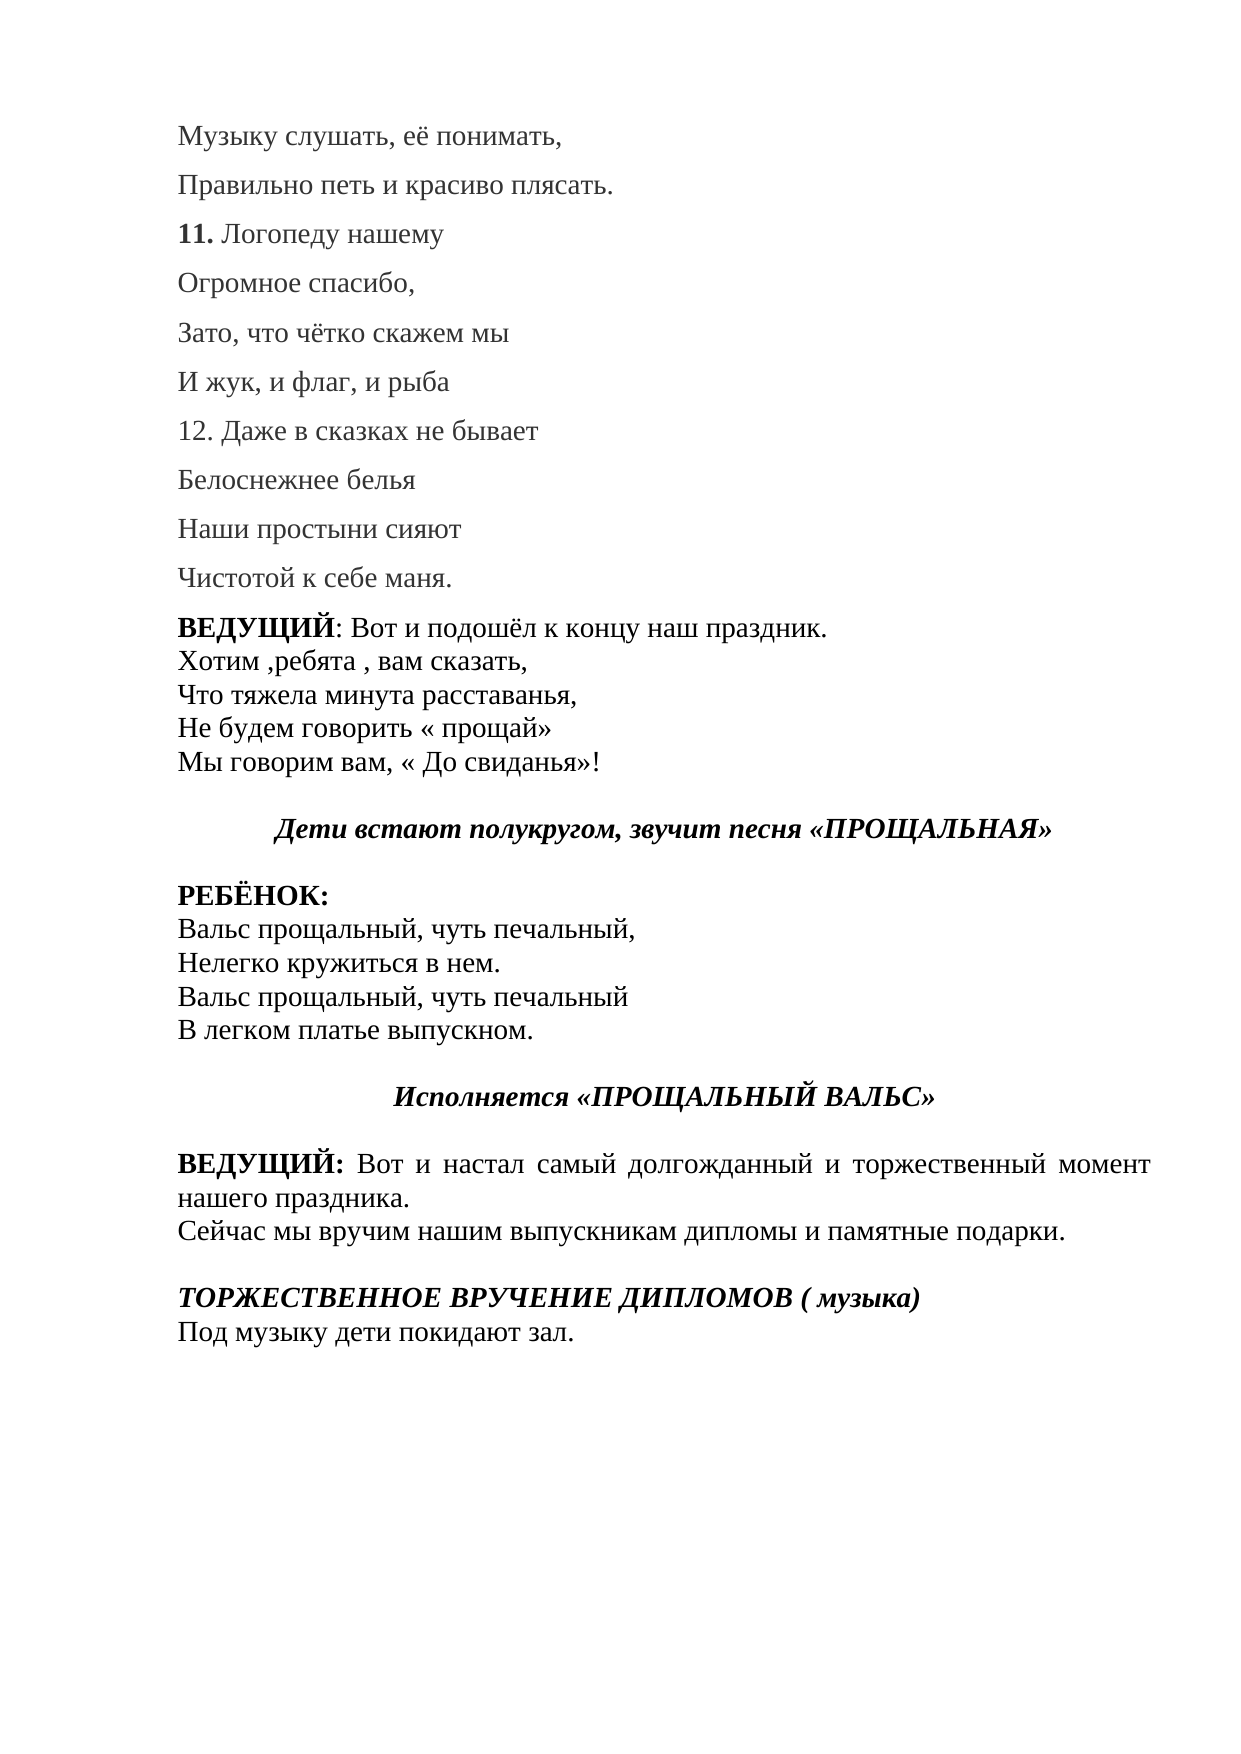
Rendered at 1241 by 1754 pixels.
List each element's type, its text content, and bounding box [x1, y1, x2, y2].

text Дети встают полукругом, звучит песня «ПРОЩАЛЬНАЯ» [177, 811, 1152, 844]
text Белоснежнее белья [177, 462, 1152, 496]
text И жук, и флаг, и рыба [177, 364, 1152, 397]
text Исполняется «ПРОЩАЛЬНЫЙ ВАЛЬС» [177, 1079, 1152, 1113]
text Вальс прощальный, чуть печальный, [177, 912, 1152, 945]
text ТОРЖЕСТВЕННОЕ ВРУЧЕНИЕ ДИПЛОМОВ ( музыка) [177, 1281, 1152, 1314]
text Вальс прощальный, чуть печальный [177, 979, 1152, 1012]
text Что тяжела минута расставанья, [177, 677, 1152, 710]
text Музыку слушать, её понимать, [177, 118, 1152, 152]
text ВЕДУЩИЙ: Вот и подошёл к концу наш праздник. [177, 610, 1152, 643]
text Нелегко кружиться в нем. [177, 945, 1152, 979]
text Хотим ,ребята , вам сказать, [177, 643, 1152, 677]
text Мы говорим вам, « До свиданья»! [177, 744, 1152, 777]
text Наши простыни сияют [177, 511, 1152, 545]
text 11. Логопеду нашему [177, 216, 1152, 250]
text РЕБЁНОК: [177, 878, 1152, 912]
text Под музыку дети покидают зал. [177, 1314, 1152, 1348]
text Чистотой к себе маня. [177, 561, 1152, 594]
text В легком платье выпускном. [177, 1012, 1152, 1046]
text Правильно петь и красиво плясать. [177, 167, 1152, 201]
text Зато, что чётко скажем мы [177, 315, 1152, 348]
text Огромное спасибо, [177, 266, 1152, 299]
text Сейчас мы вручим нашим выпускникам дипломы и памятные подарки. [177, 1213, 1152, 1247]
text ВЕДУЩИЙ: Вот и настал самый долгожданный и торжественный момент нашего праздника. [177, 1146, 1152, 1213]
text Не будем говорить « прощай» [177, 710, 1152, 744]
text 12. Даже в сказках не бывает [177, 413, 1152, 447]
